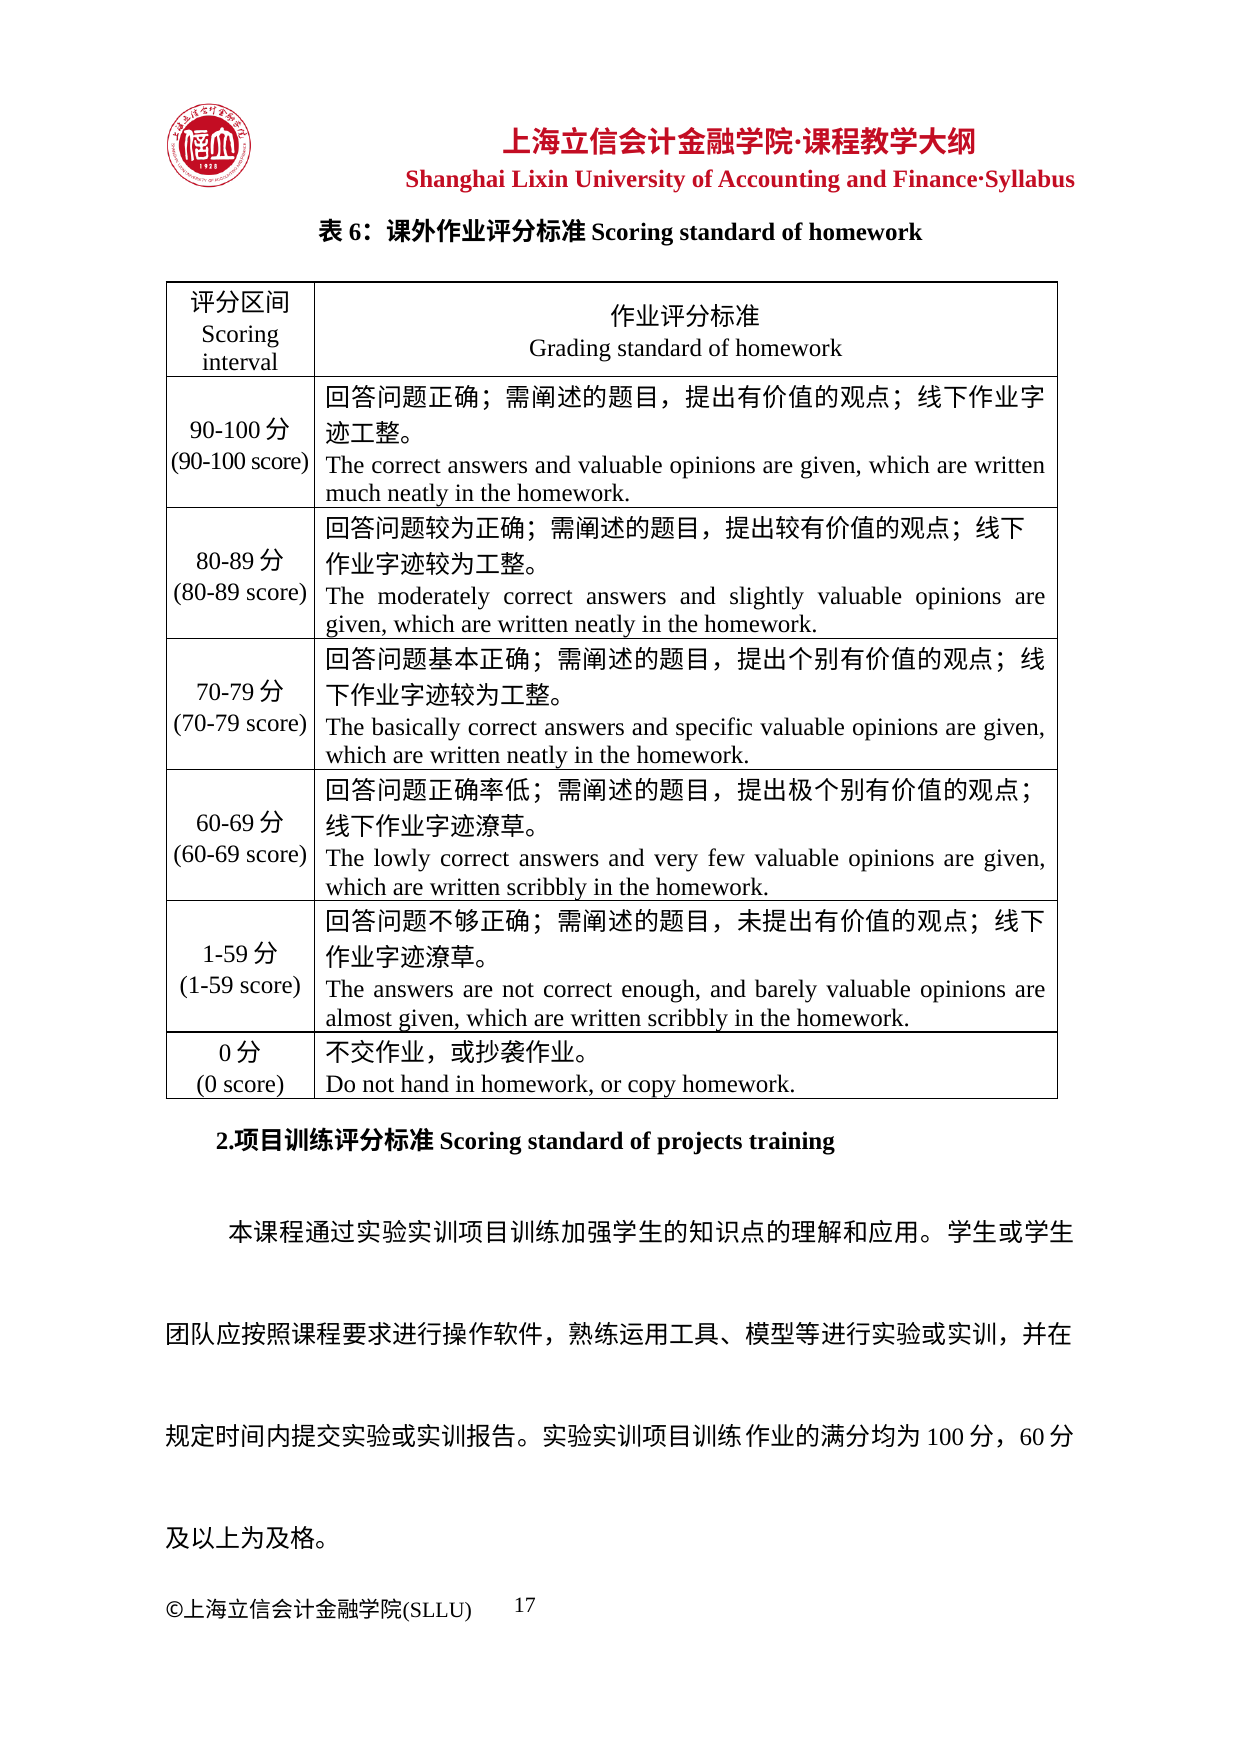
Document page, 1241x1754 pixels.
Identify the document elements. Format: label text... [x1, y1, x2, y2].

text 本课程通过实验实训项目训练加强学生的知识点的理解和应用。学生或学生团队应按照课程要求进行操作软件，熟练运用工具、模型等进行实验或实训，并在规定时间内提交实验或实训报告。实验实训项目训练作业的满分均为100分，60分及以上为及格。 [165, 1197, 1075, 1571]
table_cell 0分 (0 score) [167, 1033, 314, 1097]
table_cell 回答问题基本正确；需阐述的题目，提出个别有价值的观点；线下作业字迹较为工整。 The basically correct answers and specific valuable opinions are given, which are written neatly in the homework. [315, 639, 1057, 769]
table_cell 回答问题正确率低；需阐述的题目，提出极个别有价值的观点；线下作业字迹潦草。 The lowly correct answers and very few valuable opinions are given, which are written scribbly in the homework. [315, 770, 1057, 900]
table_cell 70-79分 (70-79 score) [167, 639, 314, 769]
table_cell 90-100分 (90-100 score) [167, 377, 314, 507]
subtitle 2.项目训练评分标准Scoring standard of projects training [165, 1105, 1075, 1173]
table_cell 1-59分 (1-59 score) [167, 901, 314, 1031]
subtitle 表 6：课外作业评分标准Scoring standard of homework [165, 195, 1075, 263]
table_cell 回答问题正确；需阐述的题目，提出有价值的观点；线下作业字迹工整。 The correct answers and valuable opinions are given, which are written much neatly in the homework. [315, 377, 1057, 507]
table_cell 80-89分 (80-89 score) [167, 508, 314, 638]
picture [165, 101, 252, 188]
table_header 作业评分标准 Grading standard of homework [315, 283, 1057, 376]
table_cell 60-69分 (60-69 score) [167, 770, 314, 900]
table_cell 不交作业，或抄袭作业。 Do not hand in homework, or copy homework. [315, 1033, 1057, 1097]
table_cell 回答问题较为正确；需阐述的题目，提出较有价值的观点；线下作业字迹较为工整。 The moderately correct answers and slightly valuable opinions are given, which are written neatly in the homework. [315, 508, 1057, 638]
table_cell 回答问题不够正确；需阐述的题目，未提出有价值的观点；线下作业字迹潦草。 The answers are not correct enough, and barely valuable opinions are almost given, which are written scribbly in the homework. [315, 901, 1057, 1031]
table_header 评分区间 Scoring interval [167, 283, 314, 376]
